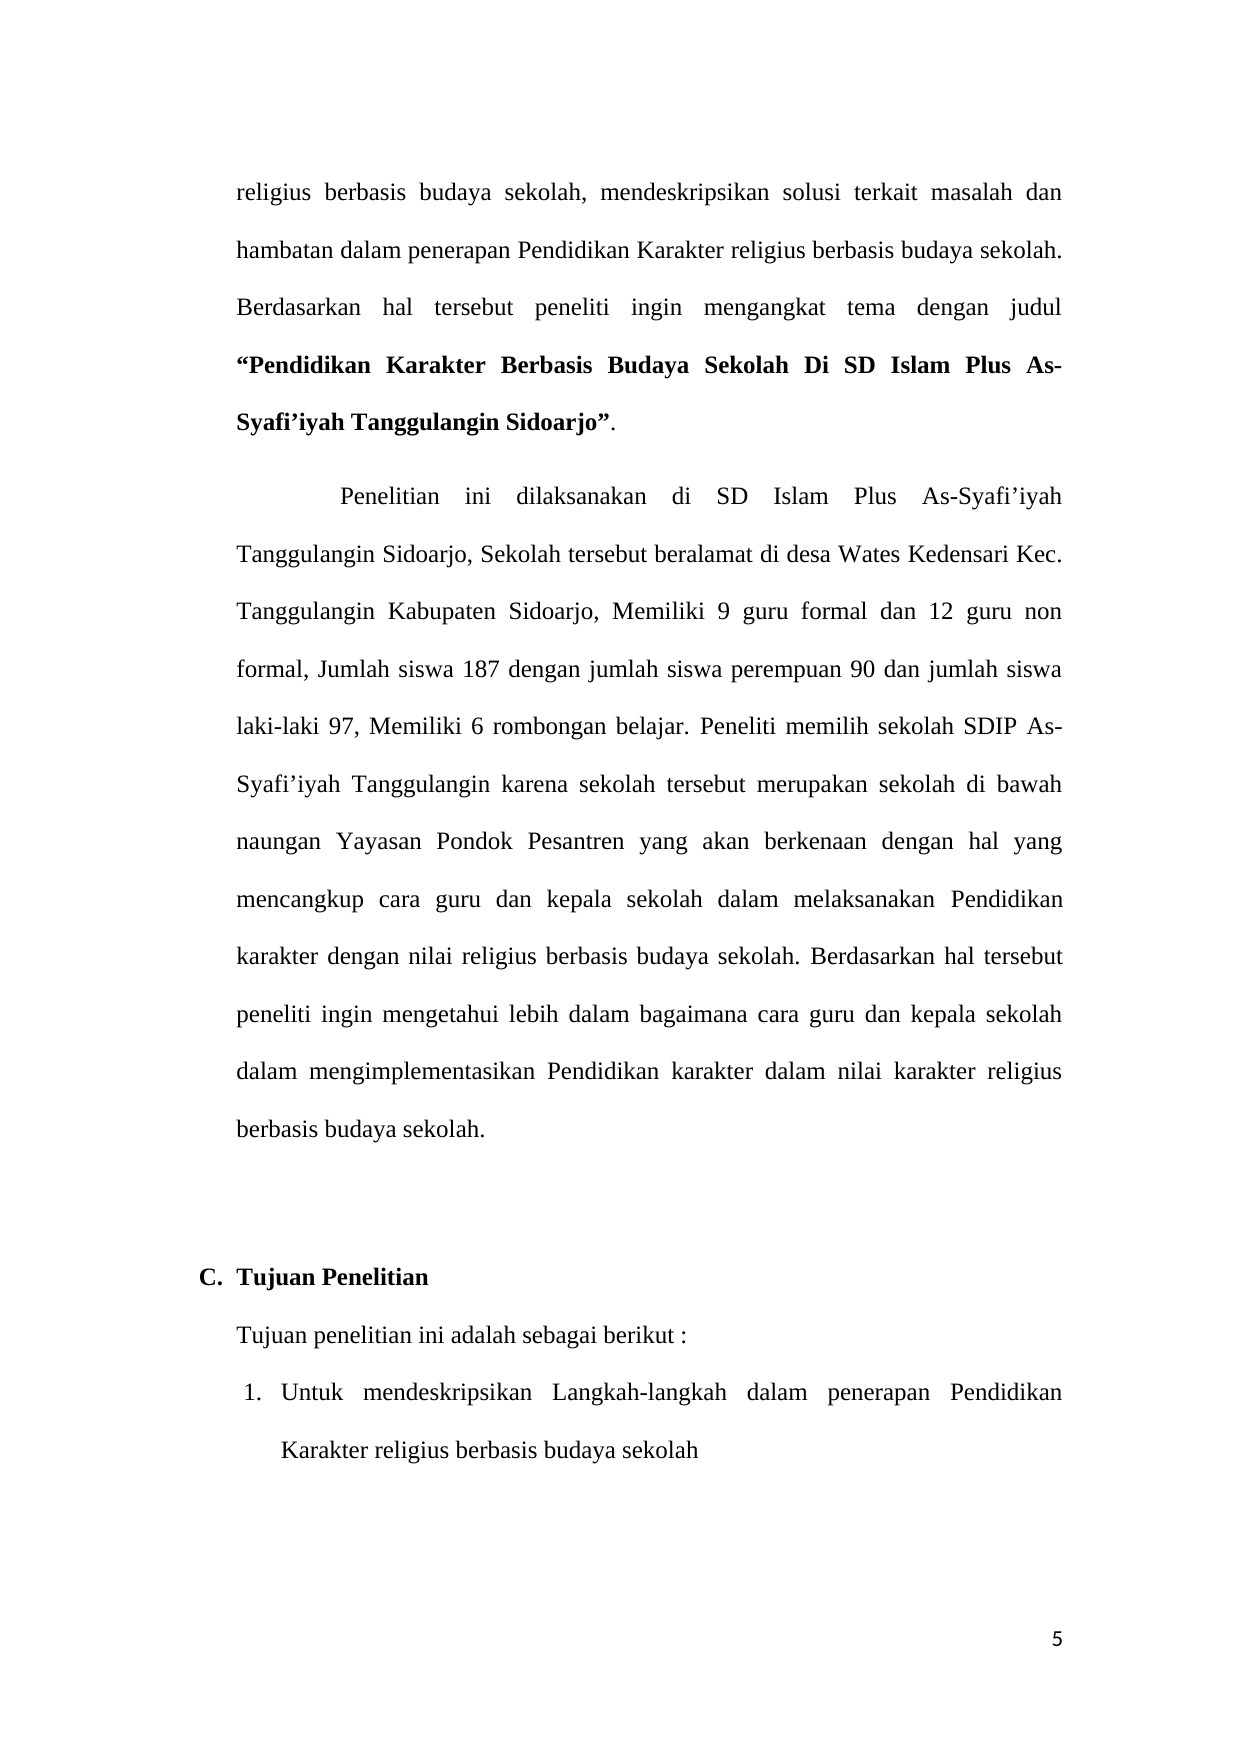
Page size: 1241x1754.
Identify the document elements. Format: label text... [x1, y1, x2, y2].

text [236, 177, 1063, 436]
list Tujuan Penelitian [199, 1262, 1063, 1291]
list Untuk mendeskripsikan Langkah-langkah dalam penerapan Pendidikan Karakter religius berbasis budaya sekolah [243, 1377, 1063, 1463]
list Tujuan penelitian ini adalah sebagai berikut : [236, 1320, 1063, 1348]
text Penelitian ini dilaksanakan di SD Islam Plus As-Syafi’iyah Tanggulangin Sidoarjo, Sekolah tersebut beralamat di desa Wates Kedensari Kec. Tanggulangin Kabupaten Sidoarjo, Memiliki 9 guru formal dan 12 guru non formal, Jumlah siswa 187 dengan jumlah siswa perempuan 90 dan jumlah siswa laki-laki 97, Memiliki 6 rombongan belajar. Peneliti memilih sekolah SDIP As-Syafi’iyah Tanggulangin karena sekolah tersebut merupakan sekolah di bawah naungan Yayasan Pondok Pesantren yang akan berkenaan dengan hal yang mencangkup cara guru dan kepala sekolah dalam melaksanakan Pendidikan karakter dengan nilai religius berbasis budaya sekolah. Berdasarkan hal tersebut peneliti ingin mengetahui lebih dalam bagaimana cara guru dan kepala sekolah dalam mengimplementasikan Pendidikan karakter dalam nilai karakter religius berbasis budaya sekolah. [236, 481, 1063, 1143]
